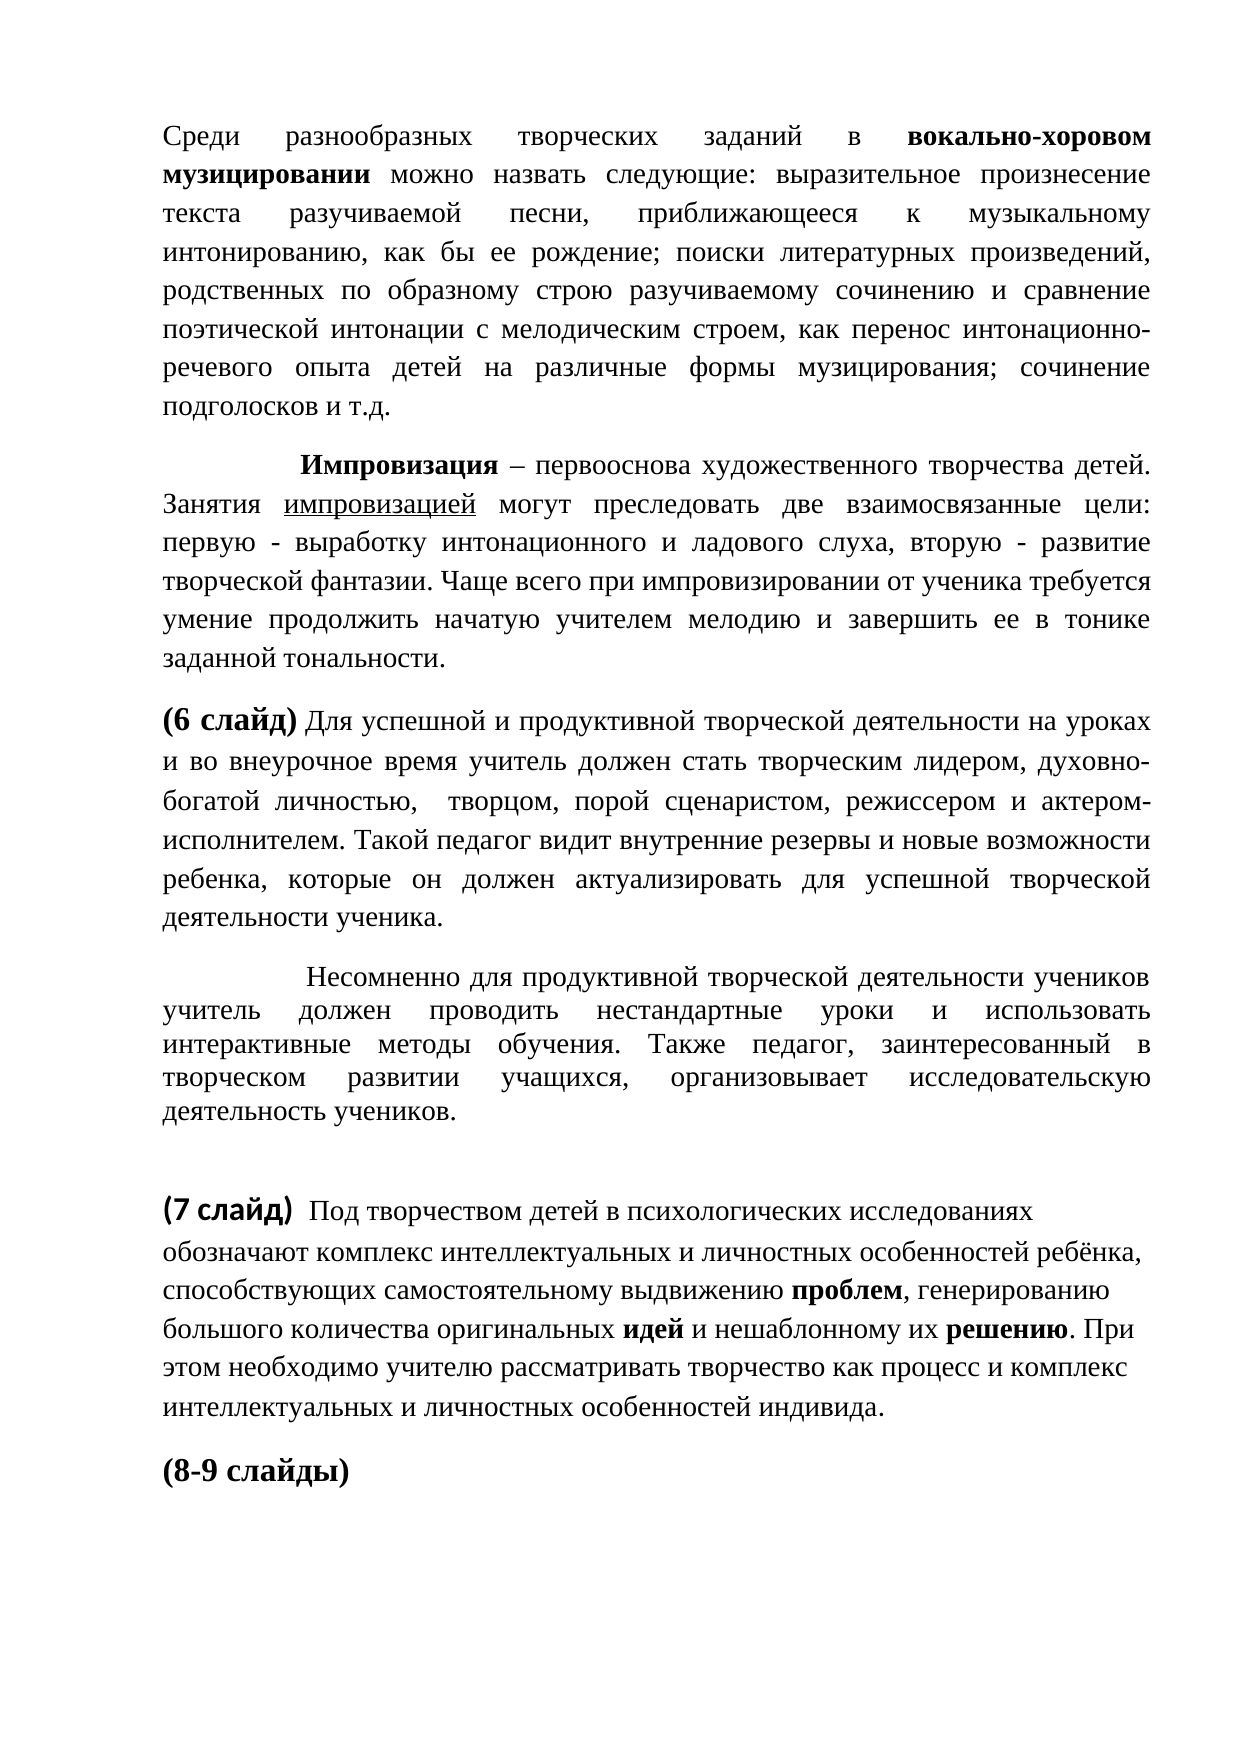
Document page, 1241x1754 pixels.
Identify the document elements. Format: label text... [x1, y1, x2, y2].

text Несомненно для продуктивной творческой деятельности учеников учитель должен проводить нестандартные уроки и использовать интерактивные методы обучения. Также педагог, заинтересованный в творческом развитии учащихся, организовывает исследовательскую деятельность учеников. [162, 959, 1152, 1126]
text (8-9 слайды) [162, 1450, 1152, 1488]
text Среди разнообразных творческих заданий в вокально-хоровом музицировании можно назвать следующие: выразительное произнесение текста разучиваемой песни, приближающееся к музыкальному интонированию, как бы ее рождение; поиски литературных произведений, родственных по образному строю разучиваемому сочинению и сравнение поэтической интонации с мелодическим строем, как перенос интонационно-речевого опыта детей на различные формы музицирования; сочинение подголосков и т.д. [162, 118, 1152, 421]
text Импровизация – первооснова художественного творчества детей. Занятия импровизацией могут преследовать две взаимосвязанные цели: первую - выработку интонационного и ладового слуха, вторую - развитие творческой фантазии. Чаще всего при импровизировании от ученика требуется умение продолжить начатую учителем мелодию и завершить ее в тонике заданной тональности. [162, 447, 1152, 673]
text (7 слайд) Под творчеством детей в психологических исследованиях обозначают комплекс интеллектуальных и личностных особенностей ребёнка, способствующих самостоятельному выдвижению проблем, генерированию большого количества оригинальных идей и нешаблонному их решению. При этом необходимо учителю рассматривать творчество как процесс и комплекс интеллектуальных и личностных особенностей индивида. [162, 1188, 1152, 1424]
text (6 слайд) Для успешной и продуктивной творческой деятельности на уроках и во внеурочное время учитель должен стать творческим лидером, духовно-богатой личностью, творцом, порой сценаристом, режиссером и актером-исполнителем. Такой педагог видит внутренние резервы и новые возможности ребенка, которые он должен актуализировать для успешной творческой деятельности ученика. [162, 699, 1152, 933]
